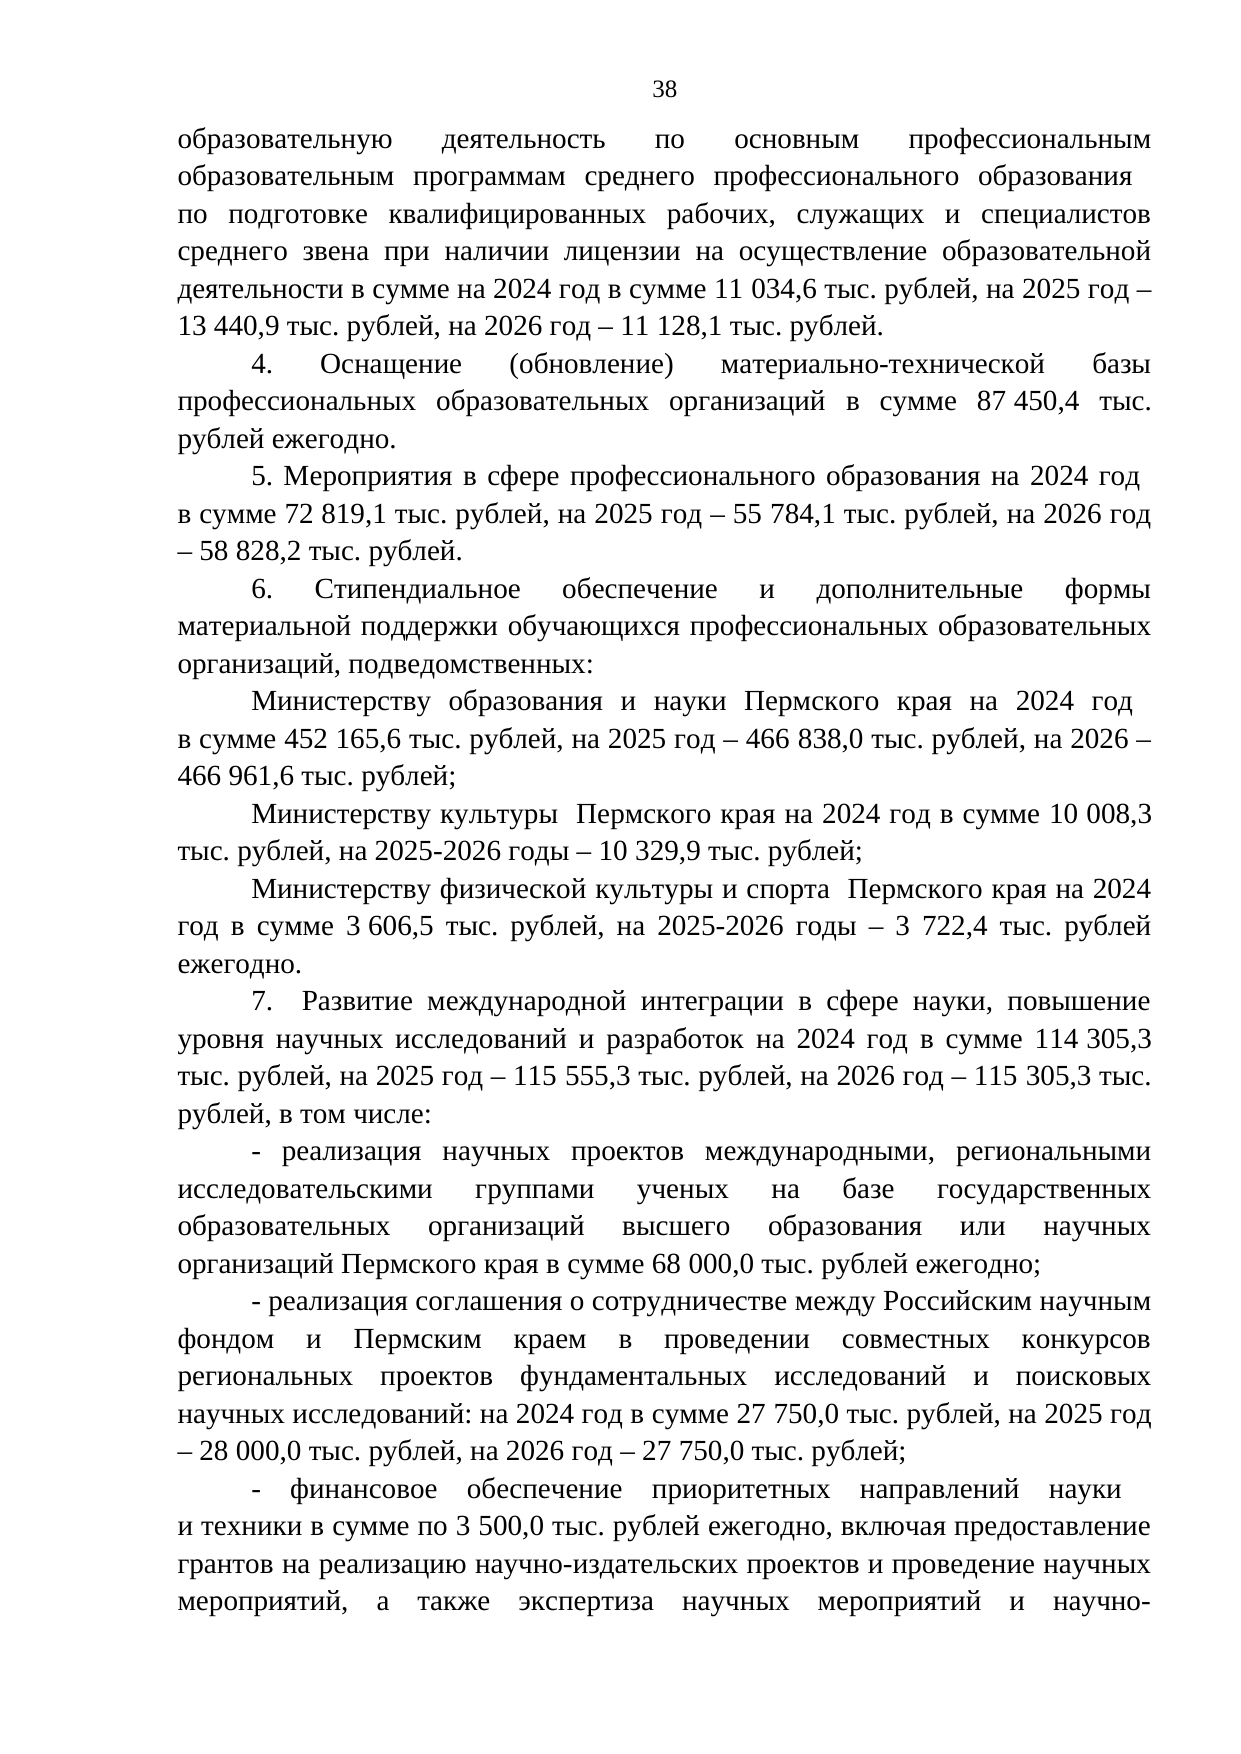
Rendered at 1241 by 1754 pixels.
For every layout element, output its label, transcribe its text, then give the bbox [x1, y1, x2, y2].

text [177, 118, 1152, 343]
text Министерству культуры Пермского края на 2024 год в сумме 10 008,3 тыс. рублей, на 2025-2026 годы – 10 329,9 тыс. рублей; [177, 793, 1152, 868]
text 7. Развитие международной интеграции в сфере науки, повышение уровня научных исследований и разработок на 2024 год в сумме 114 305,3 тыс. рублей, на 2025 год – 115 555,3 тыс. рублей, на 2026 год – 115 305,3 тыс. рублей, в том числе: [177, 981, 1152, 1131]
text 6. Стипендиальное обеспечение и дополнительные формы материальной поддержки обучающихся профессиональных образовательных организаций, подведомственных: [177, 568, 1152, 681]
text 5. Мероприятия в сфере профессионального образования на 2024 год в сумме 72 819,1 тыс. рублей, на 2025 год – 55 784,1 тыс. рублей, на 2026 год – 58 828,2 тыс. рублей. [177, 456, 1152, 568]
text - реализация научных проектов международными, региональными исследовательскими группами ученых на базе государственных образовательных организаций высшего образования или научных организаций Пермского края в сумме 68 000,0 тыс. рублей ежегодно; [177, 1131, 1152, 1281]
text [177, 1468, 1152, 1618]
text 4. Оснащение (обновление) материально-технической базы профессиональных образовательных организаций в сумме 87 450,4 тыс. рублей ежегодно. [177, 343, 1152, 456]
text - реализация соглашения о сотрудничестве между Российским научным фондом и Пермским краем в проведении совместных конкурсов региональных проектов фундаментальных исследований и поисковых научных исследований: на 2024 год в сумме 27 750,0 тыс. рублей, на 2025 год – 28 000,0 тыс. рублей, на 2026 год – 27 750,0 тыс. рублей; [177, 1281, 1152, 1468]
text Министерству физической культуры и спорта Пермского края на 2024 год в сумме 3 606,5 тыс. рублей, на 2025-2026 годы – 3 722,4 тыс. рублей ежегодно. [177, 868, 1152, 981]
text Министерству образования и науки Пермского края на 2024 год в сумме 452 165,6 тыс. рублей, на 2025 год – 466 838,0 тыс. рублей, на 2026 – 466 961,6 тыс. рублей; [177, 681, 1152, 793]
